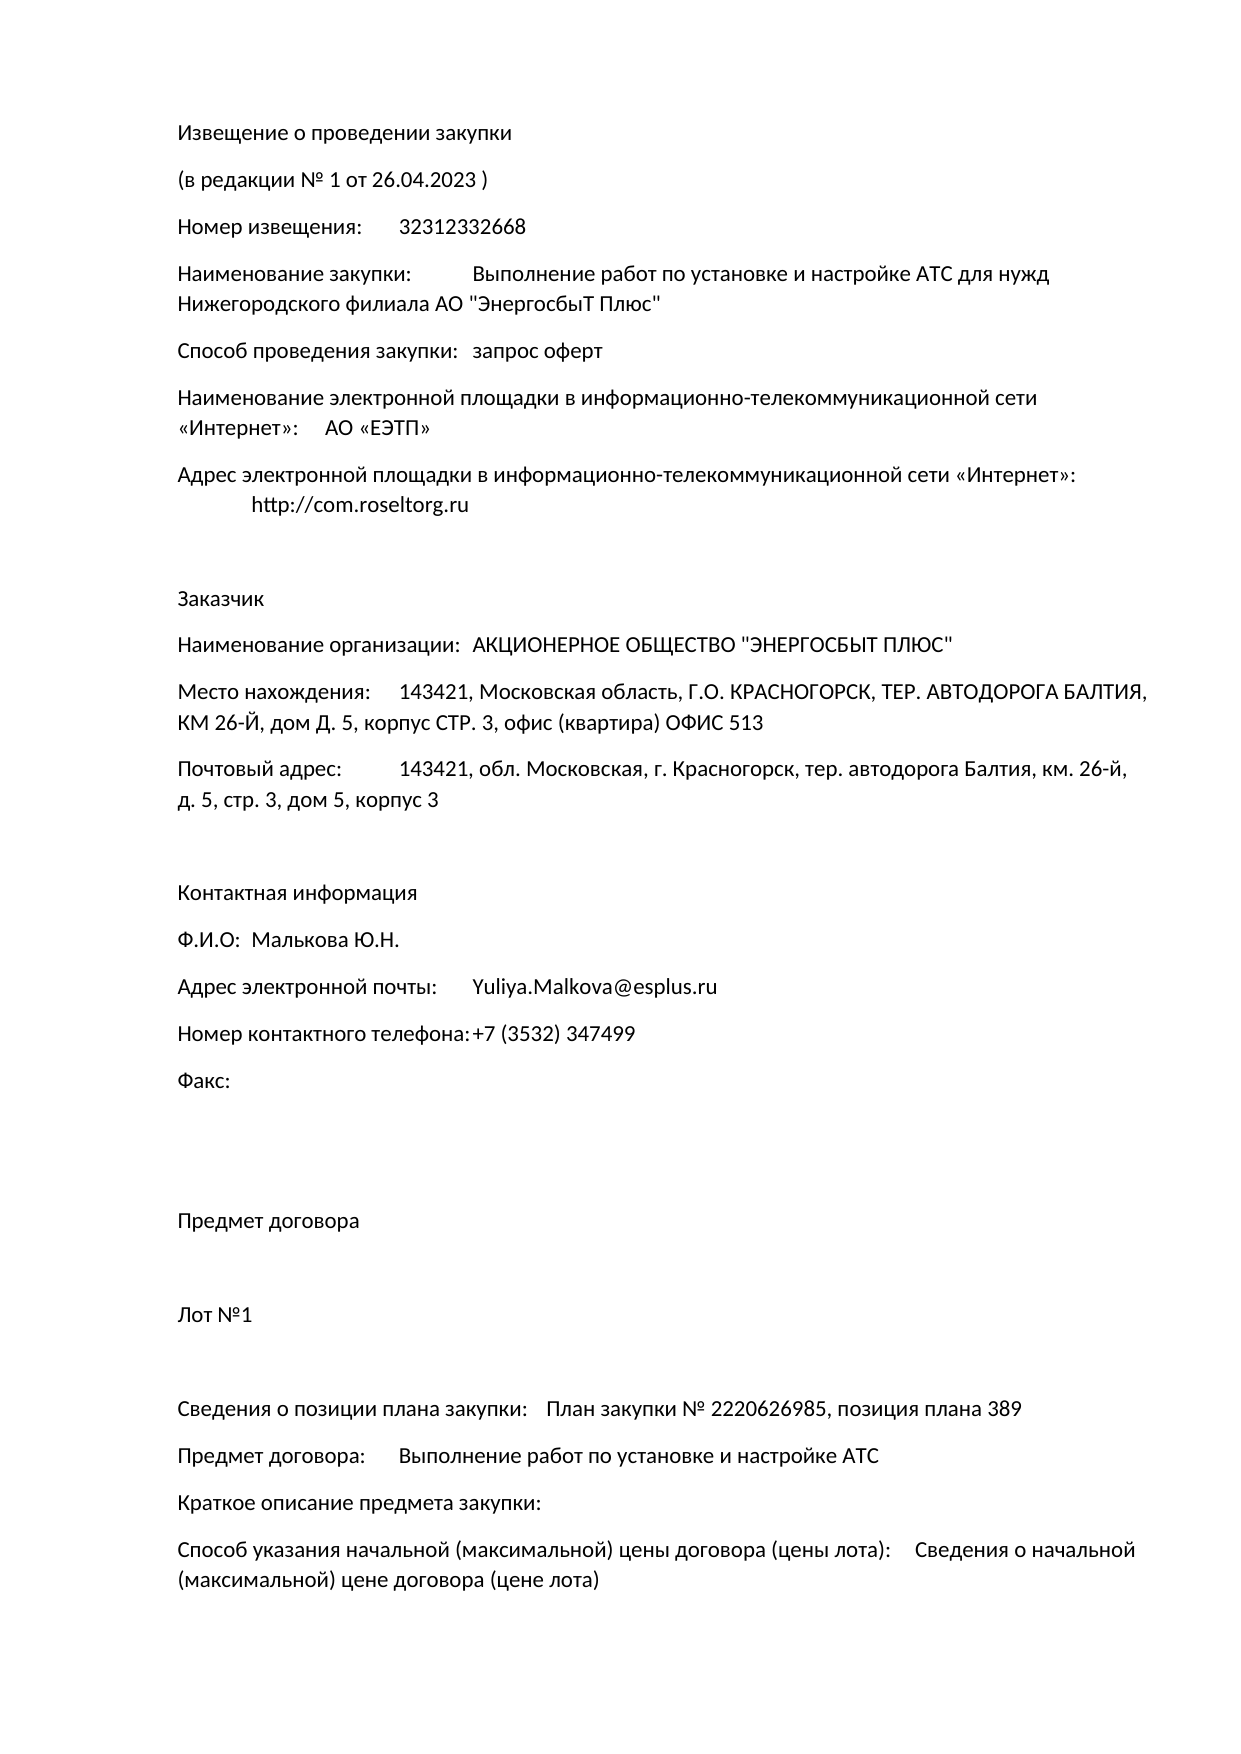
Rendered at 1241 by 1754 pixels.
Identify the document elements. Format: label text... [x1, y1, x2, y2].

text Заказчик [177, 584, 1152, 612]
text Адрес электронной почты: Yuliya.Malkova@esplus.ru [177, 972, 1152, 1000]
text Предмет договора: Выполнение работ по установке и настройке АТС [177, 1441, 1152, 1469]
text (в редакции № 1 от 26.04.2023 ) [177, 165, 1152, 193]
text Факс: [177, 1066, 1152, 1094]
text Наименование закупки: Выполнение работ по установке и настройке АТС для нужд Нижегородского филиала АО "ЭнергосбыТ Плюс" [177, 259, 1152, 317]
text Способ проведения закупки: запрос оферт [177, 336, 1152, 364]
text Номер контактного телефона: +7 (3532) 347499 [177, 1019, 1152, 1047]
text Номер извещения: 32312332668 [177, 212, 1152, 240]
text Лот №1 [177, 1300, 1152, 1328]
text Почтовый адрес: 143421, обл. Московская, г. Красногорск, тер. автодорога Балтия, км. 26-й, д. 5, стр. 3, дом 5, корпус 3 [177, 754, 1152, 813]
text Адрес электронной площадки в информационно-телекоммуникационной сети «Интернет»: http://com.roseltorg.ru [177, 460, 1152, 518]
text Наименование электронной площадки в информационно-телекоммуникационной сети «Интернет»: АО «ЕЭТП» [177, 383, 1152, 441]
text Краткое описание предмета закупки: [177, 1488, 1152, 1516]
text Место нахождения: 143421, Московская область, Г.О. КРАСНОГОРСК, ТЕР. АВТОДОРОГА БАЛТИЯ, КМ 26-Й, дом Д. 5, корпус СТР. 3, офис (квартира) ОФИС 513 [177, 677, 1152, 736]
text Контактная информация [177, 878, 1152, 907]
text Наименование организации: АКЦИОНЕРНОЕ ОБЩЕСТВО "ЭНЕРГОСБЫТ ПЛЮС" [177, 631, 1152, 659]
text Сведения о позиции плана закупки: План закупки № 2220626985, позиция плана 389 [177, 1394, 1152, 1422]
text Предмет договора [177, 1207, 1152, 1235]
text Извещение о проведении закупки [177, 118, 1152, 146]
text Ф.И.О: Малькова Ю.Н. [177, 925, 1152, 953]
text Способ указания начальной (максимальной) цены договора (цены лота): Сведения о начальной (максимальной) цене договора (цене лота) [177, 1535, 1152, 1593]
